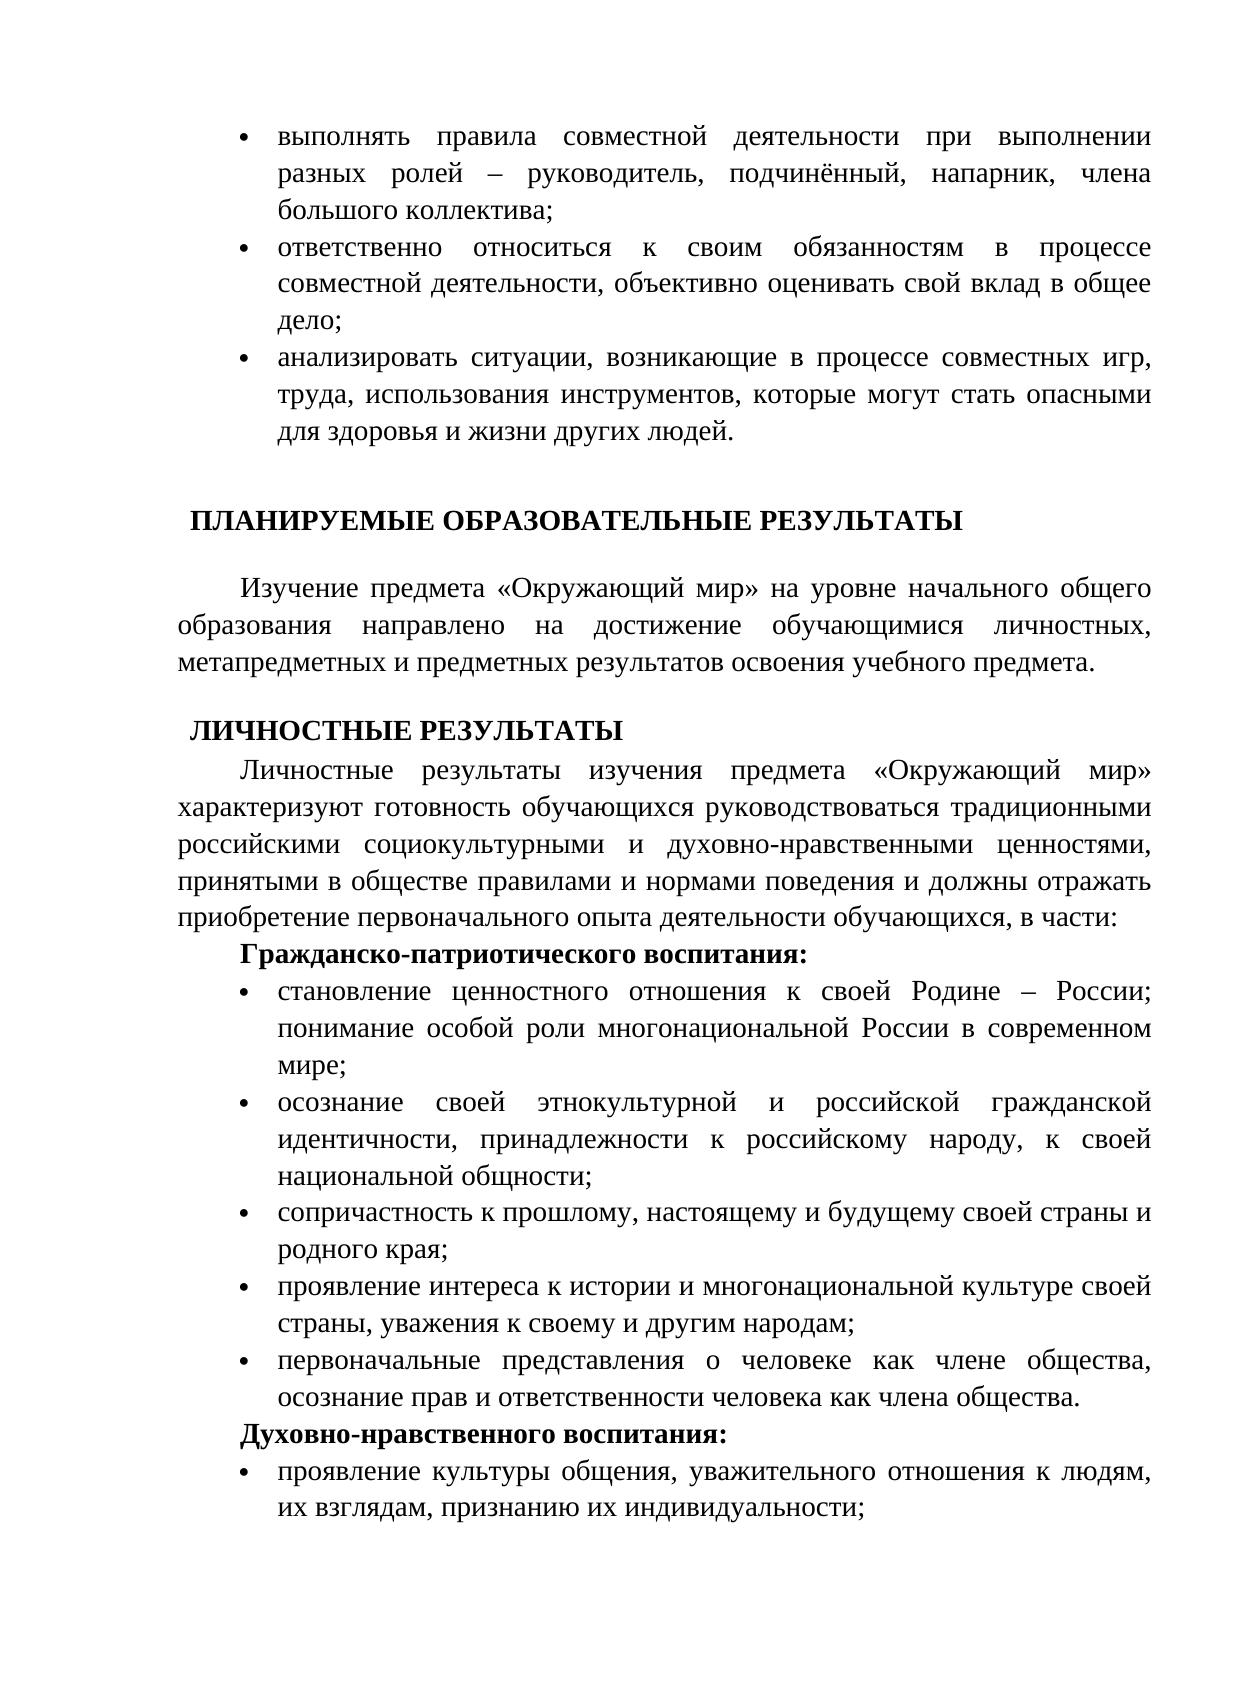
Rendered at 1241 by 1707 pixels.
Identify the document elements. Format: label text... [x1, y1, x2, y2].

list проявление интереса к истории и многонациональной культуре своей страны, уважения к своему и другим народам; [240, 1268, 1152, 1339]
list первоначальные представления о человеке как члене общества, осознание прав и ответственности человека как члена общества. [240, 1342, 1152, 1412]
list ответственно относиться к своим обязанностям в процессе совместной деятельности, объективно оценивать свой вклад в общее дело; [240, 229, 1152, 336]
list анализировать ситуации, возникающие в процессе совместных игр, труда, использования инструментов, которые могут стать опасными для здоровья и жизни других людей. [240, 339, 1152, 447]
text Гражданско-патриотического воспитания: [177, 936, 1152, 970]
text Личностные результаты изучения предмета «Окружающий мир» характеризуют готовность обучающихся руководствоваться традиционными российскими социокультурными и духовно-нравственными ценностями, принятыми в обществе правилами и нормами поведения и должны отражать приобретение первоначального опыта деятельности обучающихся, в части: [177, 752, 1152, 933]
text Духовно-нравственного воспитания: [177, 1416, 1152, 1449]
text ЛИЧНОСТНЫЕ РЕЗУЛЬТАТЫ [190, 713, 1152, 747]
list сопричастность к прошлому, настоящему и будущему своей страны и родного края; [240, 1194, 1152, 1265]
list выполнять правила совместной деятельности при выполнении разных ролей – руководитель, подчинённый, напарник, члена большого коллектива; [240, 118, 1152, 225]
text Изучение предмета «Окружающий мир» на уровне начального общего образования направлено на достижение обучающимися личностных, метапредметных и предметных результатов освоения учебного предмета. [177, 571, 1152, 678]
text ПЛАНИРУЕМЫЕ ОБРАЗОВАТЕЛЬНЫЕ РЕЗУЛЬТАТЫ [190, 503, 1152, 537]
list становление ценностного отношения к своей Родине – России; понимание особой роли многонациональной России в современном мире; [240, 973, 1152, 1081]
list осознание своей этнокультурной и российской гражданской идентичности, принадлежности к российскому народу, к своей национальной общности; [240, 1084, 1152, 1191]
list проявление культуры общения, уважительного отношения к людям, их взглядам, признанию их индивидуальности; [240, 1453, 1152, 1523]
